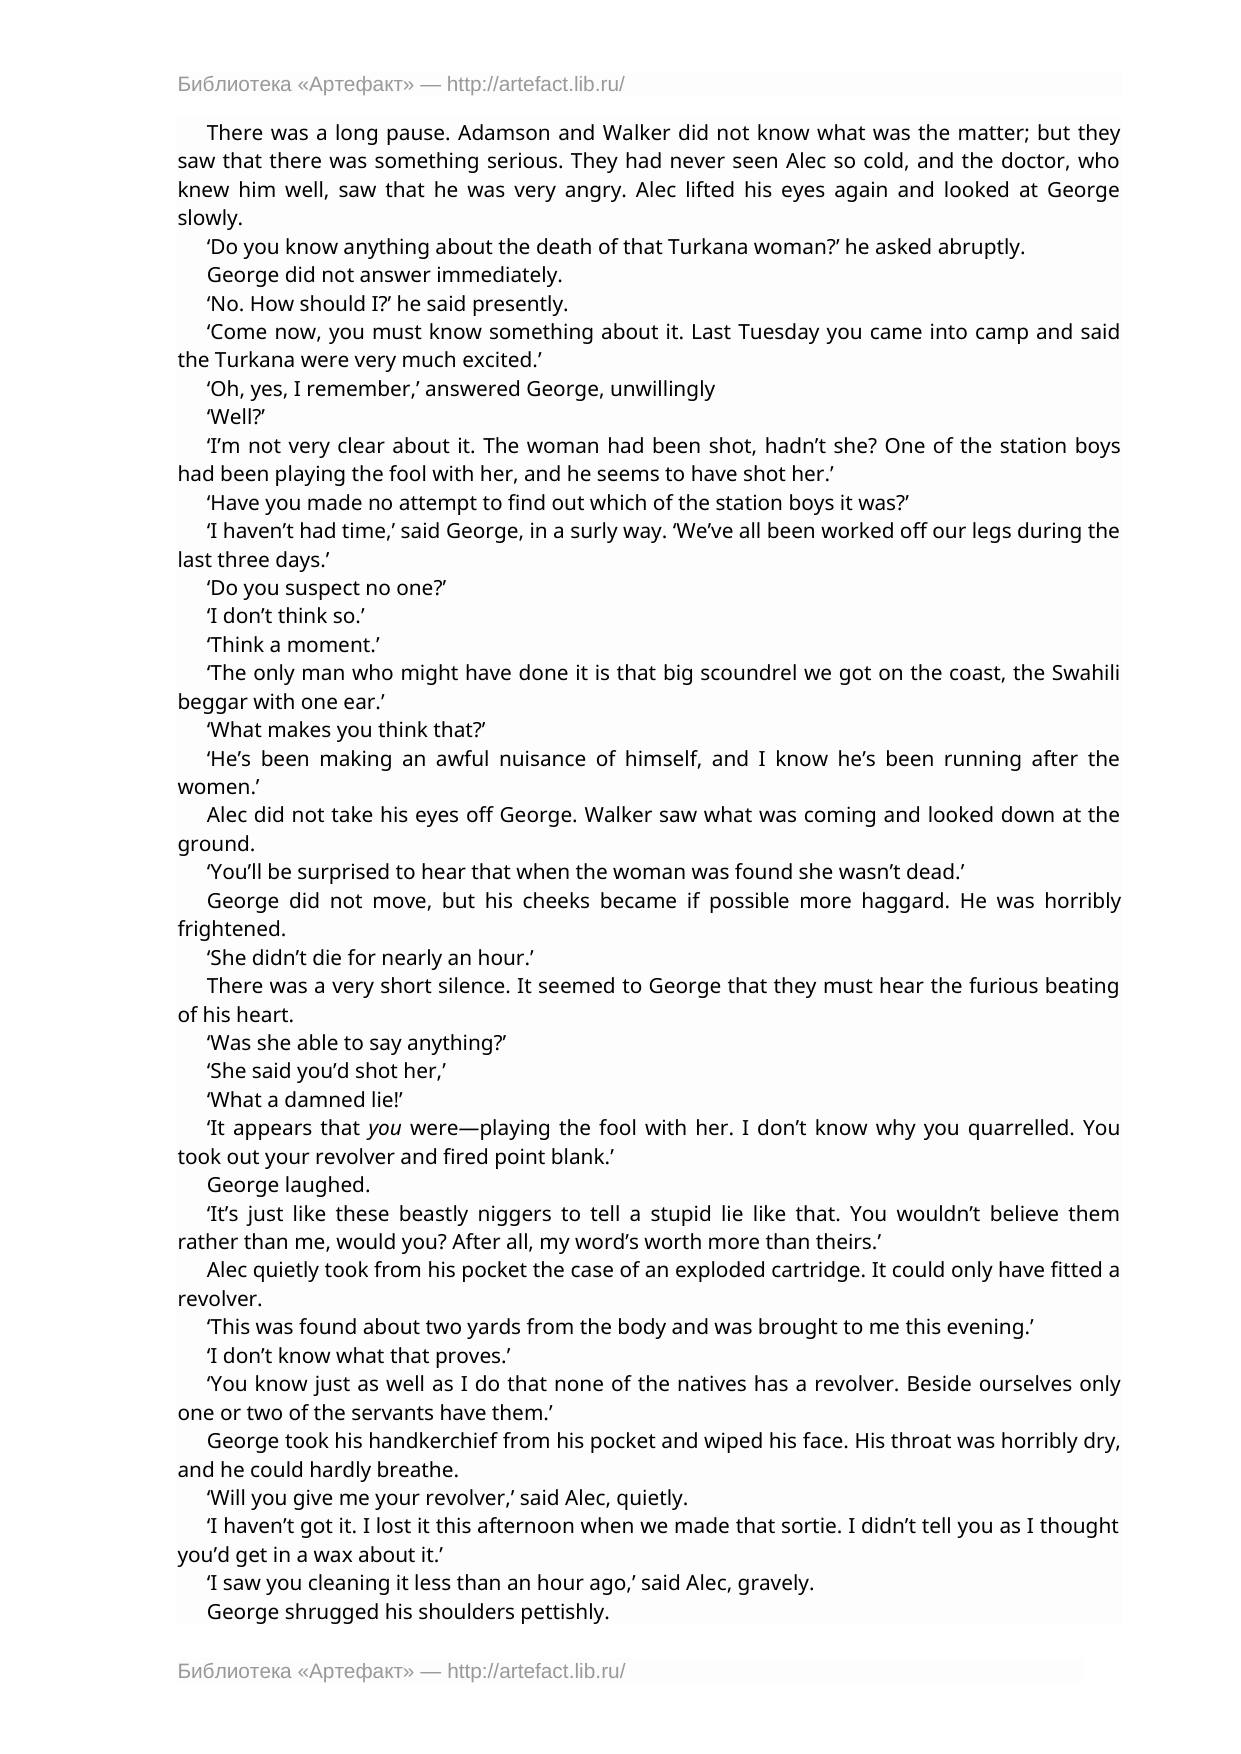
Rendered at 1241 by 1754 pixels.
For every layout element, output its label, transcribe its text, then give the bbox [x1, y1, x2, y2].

text ‘He’s been making an awful nuisance of himself, and I know he’s been running after the women.’ [177, 744, 1122, 801]
text ‘I haven’t got it. I lost it this afternoon when we made that sortie. I didn’t tell you as I thought you’d get in a wax about it.’ [177, 1512, 1122, 1568]
text There was a long pause. Adamson and Walker did not know what was the matter; but they saw that there was something serious. They had never seen Alec so cold, and the doctor, who knew him well, saw that he was very angry. Alec lifted his eyes again and looked at George slowly. [177, 118, 1122, 232]
text Alec quietly took from his pocket the case of an exploded cartridge. It could only have fitted a revolver. [177, 1256, 1122, 1312]
text ‘She didn’t die for nearly an hour.’ [177, 943, 1122, 971]
text ‘I don’t know what that proves.’ [177, 1341, 1122, 1369]
text ‘It’s just like these beastly niggers to tell a stupid lie like that. You wouldn’t believe them rather than me, would you? After all, my word’s worth more than theirs.’ [177, 1199, 1122, 1256]
text ‘It appears that you were—playing the fool with her. I don’t know why you quarrelled. You took out your revolver and fired point blank.’ [177, 1113, 1122, 1170]
text ‘Well?’ [177, 402, 1122, 431]
text ‘I’m not very clear about it. The woman had been shot, hadn’t she? One of the station boys had been playing the fool with her, and he seems to have shot her.’ [177, 431, 1122, 488]
text George did not move, but his cheeks became if possible more haggard. He was horribly frightened. [177, 886, 1122, 943]
text ‘Will you give me your revolver,’ said Alec, quietly. [177, 1483, 1122, 1512]
text ‘What a damned lie!’ [177, 1085, 1122, 1113]
text ‘I saw you cleaning it less than an hour ago,’ said Alec, gravely. [177, 1568, 1122, 1597]
text George did not answer immediately. [177, 260, 1122, 289]
text ‘Oh, yes, I remember,’ answered George, unwillingly [177, 374, 1122, 402]
text George took his handkerchief from his pocket and wiped his face. His throat was horribly dry, and he could hardly breathe. [177, 1426, 1122, 1483]
text George laughed. [177, 1170, 1122, 1199]
text ‘Have you made no attempt to find out which of the station boys it was?’ [177, 488, 1122, 516]
text ‘Come now, you must know something about it. Last Tuesday you came into camp and said the Turkana were very much excited.’ [177, 317, 1122, 374]
text There was a very short silence. It seemed to George that they must hear the furious beating of his heart. [177, 971, 1122, 1028]
text ‘You’ll be surprised to hear that when the woman was found she wasn’t dead.’ [177, 857, 1122, 886]
text ‘You know just as well as I do that none of the natives has a revolver. Beside ourselves only one or two of the servants have them.’ [177, 1369, 1122, 1426]
text George shrugged his shoulders pettishly. [177, 1597, 1122, 1625]
text ‘I haven’t had time,’ said George, in a surly way. ‘We’ve all been worked off our legs during the last three days.’ [177, 516, 1122, 573]
text ‘The only man who might have done it is that big scoundrel we got on the coast, the Swahili beggar with one ear.’ [177, 658, 1122, 715]
text ‘This was found about two yards from the body and was brought to me this evening.’ [177, 1312, 1122, 1341]
text ‘I don’t think so.’ [177, 602, 1122, 630]
text Alec did not take his eyes off George. Walker saw what was coming and looked down at the ground. [177, 801, 1122, 857]
text ‘She said you’d shot her,’ [177, 1057, 1122, 1085]
text ‘Do you know anything about the death of that Turkana woman?’ he asked abruptly. [177, 232, 1122, 260]
text ‘Was she able to say anything?’ [177, 1028, 1122, 1057]
text ‘What makes you think that?’ [177, 715, 1122, 744]
text ‘No. How should I?’ he said presently. [177, 289, 1122, 317]
text ‘Think a moment.’ [177, 630, 1122, 658]
text ‘Do you suspect no one?’ [177, 573, 1122, 602]
